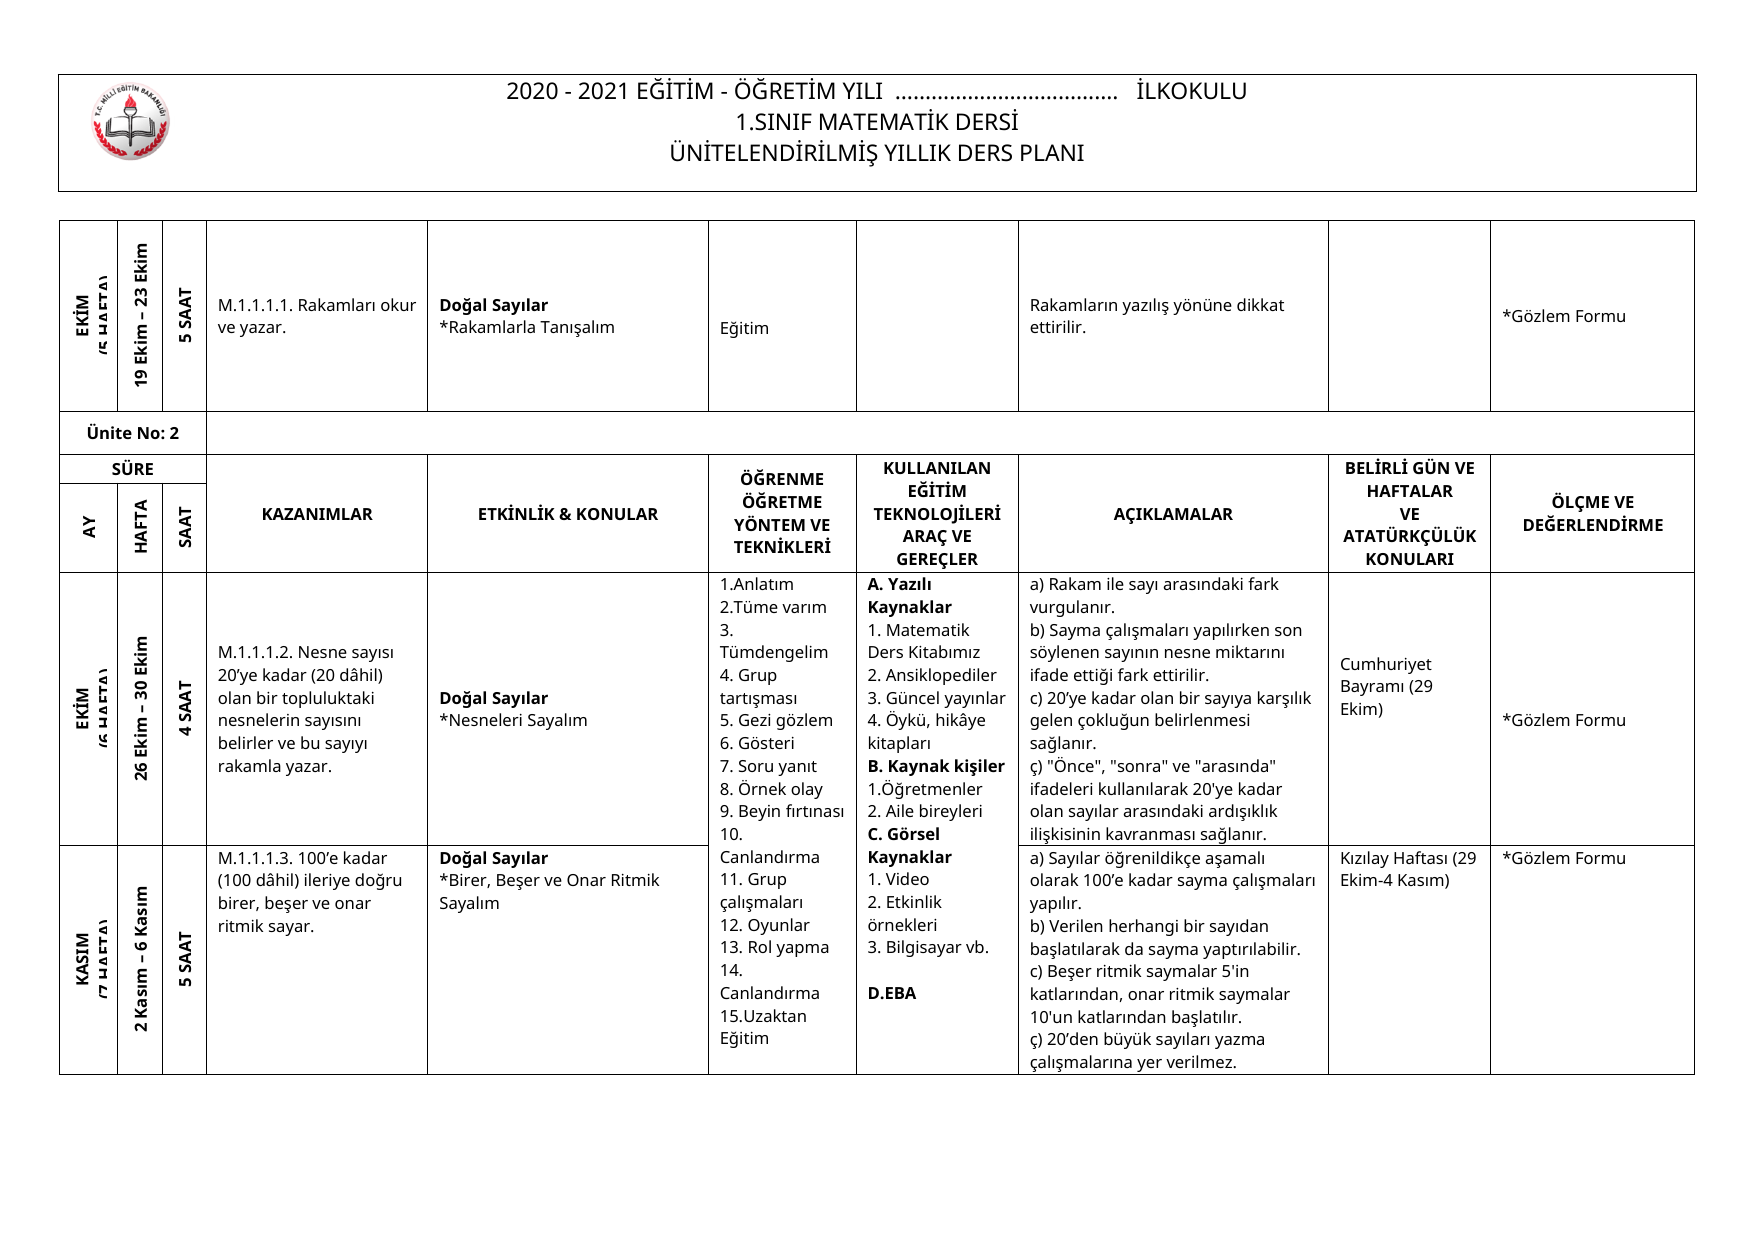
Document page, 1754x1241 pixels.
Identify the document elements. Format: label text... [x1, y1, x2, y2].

table_cell 5 SAAT [163, 846, 206, 1073]
table_cell Rakamların yazılış yönüne dikkat ettirilir. [1019, 221, 1328, 411]
table_cell 5 SAAT [163, 221, 206, 411]
table_cell ETKİNLİK & KONULAR [428, 455, 708, 572]
table_cell a) Sayılar öğrenildikçe aşamalı olarak 100’e kadar sayma çalışmaları yapılır. b) Verilen herhangi bir sayıdan başlatılarak da sayma yaptırılabilir. c) Beşer ritmik saymalar 5'in katlarından, onar ritmik saymalar 10'un katlarından başlatılır. ç) 20’den büyük sayıları yazma çalışmalarına yer verilmez. [1019, 846, 1328, 1073]
table_cell SÜRE [60, 455, 206, 482]
table_cell SAAT [163, 484, 206, 572]
table_cell Doğal Sayılar *Nesneleri Sayalım [428, 573, 708, 845]
table_cell Cumhuriyet Bayramı (29 Ekim) [1329, 573, 1490, 845]
table_cell EKİM (6.HAFTA) [60, 573, 117, 845]
table_cell M.1.1.1.1. Rakamları okur ve yazar. [207, 221, 427, 411]
table_cell AÇIKLAMALAR [1019, 455, 1328, 572]
table_cell AY [60, 484, 117, 572]
table_cell A. Yazılı Kaynaklar 1. Matematik Ders Kitabımız 2. Ansiklopediler 3. Güncel yayınlar 4. Öykü, hikâye kitapları B. Kaynak kişiler 1.Öğretmenler 2. Aile bireyleri C. Görsel Kaynaklar 1. Video 2. Etkinlik örnekleri 3. Bilgisayar vb. D.EBA [857, 573, 1018, 1073]
table_cell KAZANIMLAR [207, 455, 427, 572]
table_cell BELİRLİ GÜN VE HAFTALAR VE ATATÜRKÇÜLÜK KONULARI [1329, 455, 1490, 572]
table_cell KASIM (7.HAFTA) [60, 846, 117, 1073]
table_cell *Gözlem Formu [1491, 846, 1694, 1073]
table_cell M.1.1.1.2. Nesne sayısı 20’ye kadar (20 dâhil) olan bir topluluktaki nesnelerin sayısını belirler ve bu sayıyı rakamla yazar. [207, 573, 427, 845]
table_cell 26 Ekim – 30 Ekim [118, 573, 162, 845]
table_cell *Gözlem Formu [1491, 573, 1694, 845]
table_cell Doğal Sayılar *Birer, Beşer ve Onar Ritmik Sayalım [428, 846, 708, 1073]
table_cell Kızılay Haftası (29 Ekim-4 Kasım) [1329, 846, 1490, 1073]
table_cell Ünite No: 2 [60, 412, 206, 454]
table_cell M.1.1.1.3. 100’e kadar (100 dâhil) ileriye doğru birer, beşer ve onar ritmik sayar. [207, 846, 427, 1073]
table_cell 1.Anlatım 2.Tüme varım 3. Tümdengelim 4. Grup tartışması 5. Gezi gözlem 6. Gösteri 7. Soru yanıt 8. Örnek olay 9. Beyin fırtınası 10. Canlandırma 11. Grup çalışmaları 12. Oyunlar 13. Rol yapma 14. Canlandırma 15.Uzaktan Eğitim [709, 573, 856, 1073]
table_cell 4 SAAT [163, 573, 206, 845]
table_cell a) Rakam ile sayı arasındaki fark vurgulanır. b) Sayma çalışmaları yapılırken son söylenen sayının nesne miktarını ifade ettiği fark ettirilir. c) 20’ye kadar olan bir sayıya karşılık gelen çokluğun belirlenmesi sağlanır. ç) "Önce", "sonra" ve "arasında" ifadeleri kullanılarak 20'ye kadar olan sayılar arasındaki ardışıklık ilişkisinin kavranması sağlanır. [1019, 573, 1328, 845]
table_cell [207, 412, 1694, 454]
table_cell EKİM (5.HAFTA) [60, 221, 117, 411]
table_cell 19 Ekim – 23 Ekim [118, 221, 162, 411]
picture [85, 77, 175, 167]
table_cell *Gözlem Formu [1491, 221, 1694, 411]
table_cell 2 Kasım – 6 Kasım [118, 846, 162, 1073]
table_cell ÖĞRENME ÖĞRETME YÖNTEM VE TEKNİKLERİ [709, 455, 856, 572]
table_cell Doğal Sayılar *Rakamlarla Tanışalım [428, 221, 708, 411]
table_cell KULLANILAN EĞİTİM TEKNOLOJİLERİ ARAÇ VE GEREÇLER [857, 455, 1018, 572]
table_cell HAFTA [118, 484, 162, 572]
table_cell ÖLÇME VE DEĞERLENDİRME [1491, 455, 1694, 572]
table_cell [1329, 221, 1490, 411]
